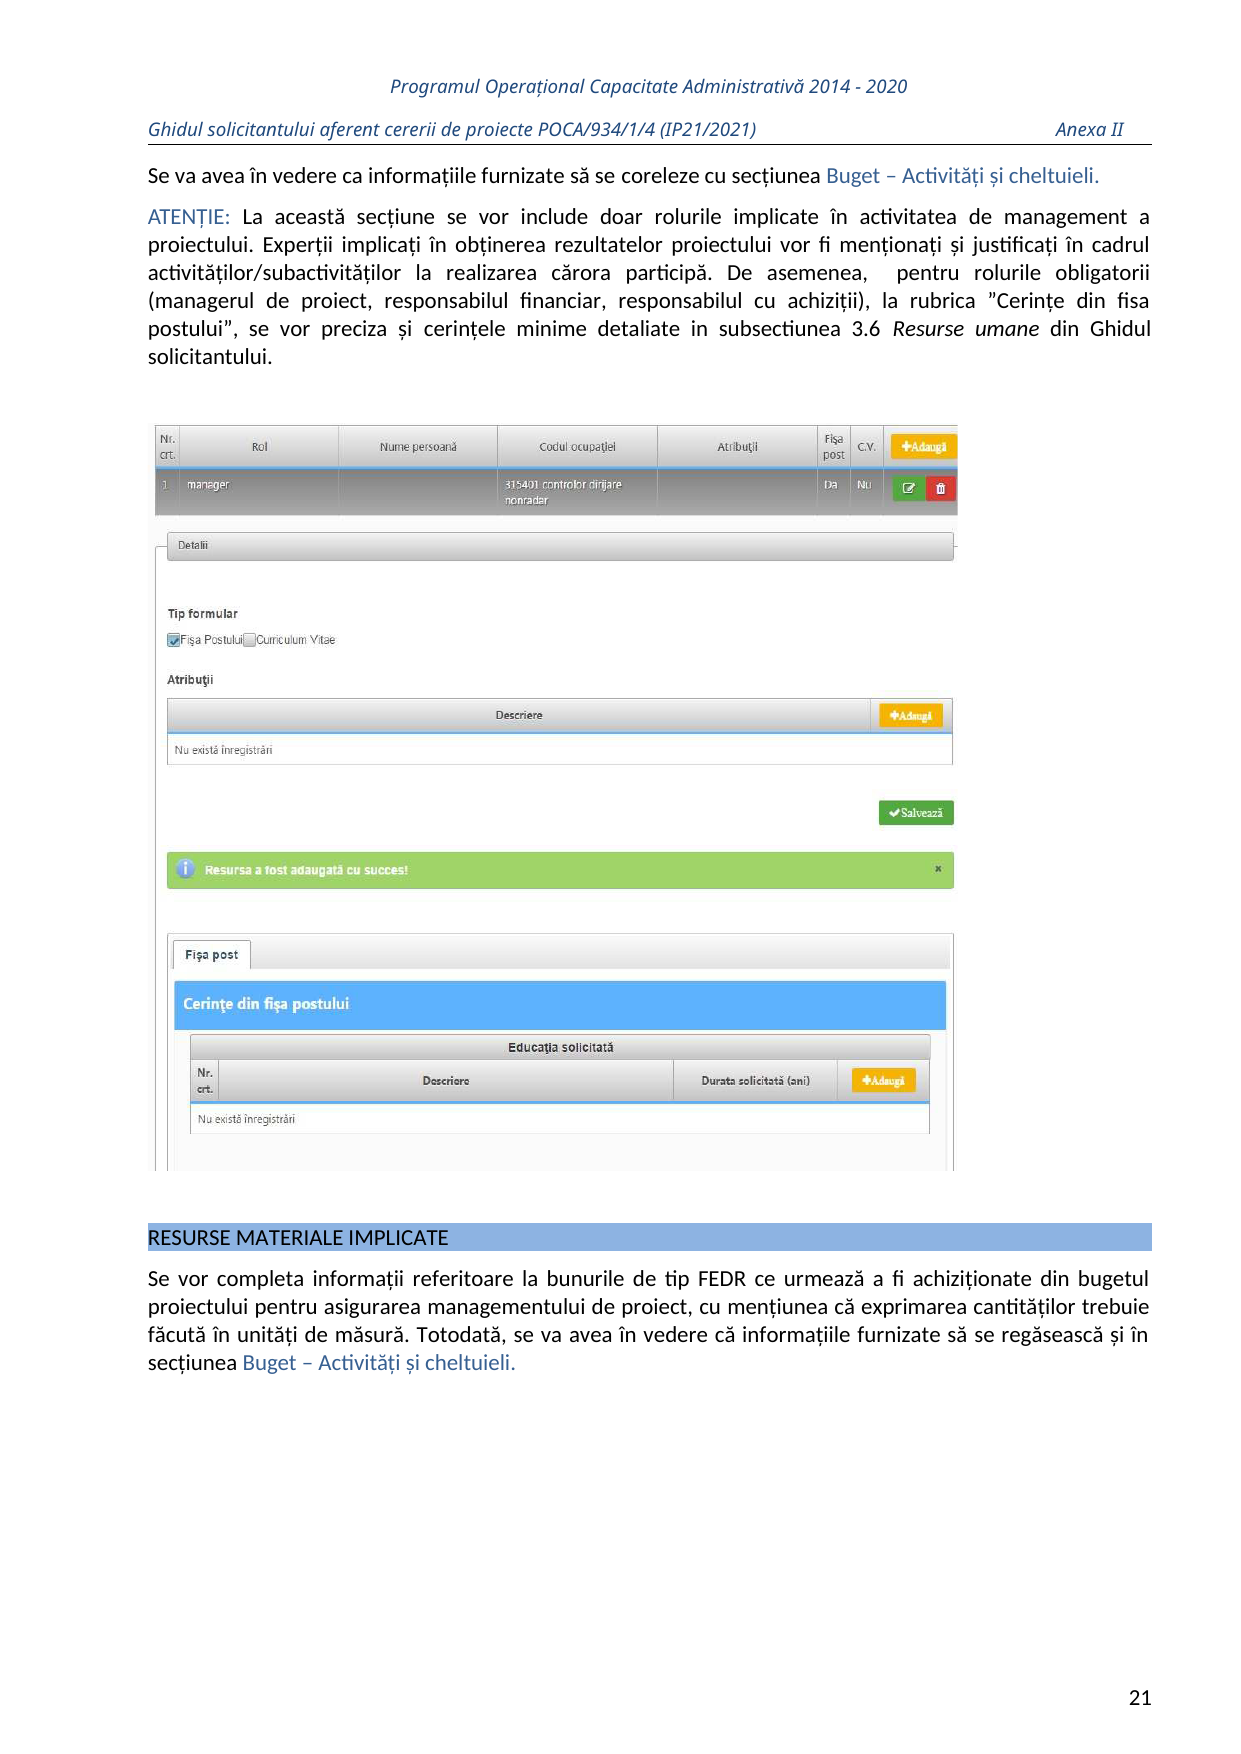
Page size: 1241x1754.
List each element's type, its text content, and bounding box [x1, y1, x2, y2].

text RESURSE MATERIALE IMPLICATE [148, 1223, 1152, 1251]
text ATENȚIE: La această secțiune se vor include doar rolurile implicate în activitatea de management a proiectului. Experții implicați în obținerea rezultatelor proiectului vor fi menționați și justificați în cadrul activităților/subactivităților la realizarea cărora participă. De asemenea, pentru rolurile obligatorii (managerul de proiect, responsabilul financiar, responsabilul cu achiziții), la rubrica ”Cerințe din fisa postului”, se vor preciza și cerințele minime detaliate in subsectiunea 3.6 Resurse umane din Ghidul solicitantului. [148, 202, 1152, 370]
text Se vor completa informații referitoare la bunurile de tip FEDR ce urmează a fi achiziționate din bugetul proiectului pentru asigurarea managementului de proiect, cu mențiunea că exprimarea cantităților trebuie făcută în unități de măsură. Totodată, se va avea în vedere că informațiile furnizate să se regăsească și în secțiunea Buget – Activități și cheltuieli. [242, 1348, 1152, 1376]
text Se va avea în vedere ca informațiile furnizate să se coreleze cu secțiunea Buget – Activități și cheltuieli. [148, 161, 1152, 189]
